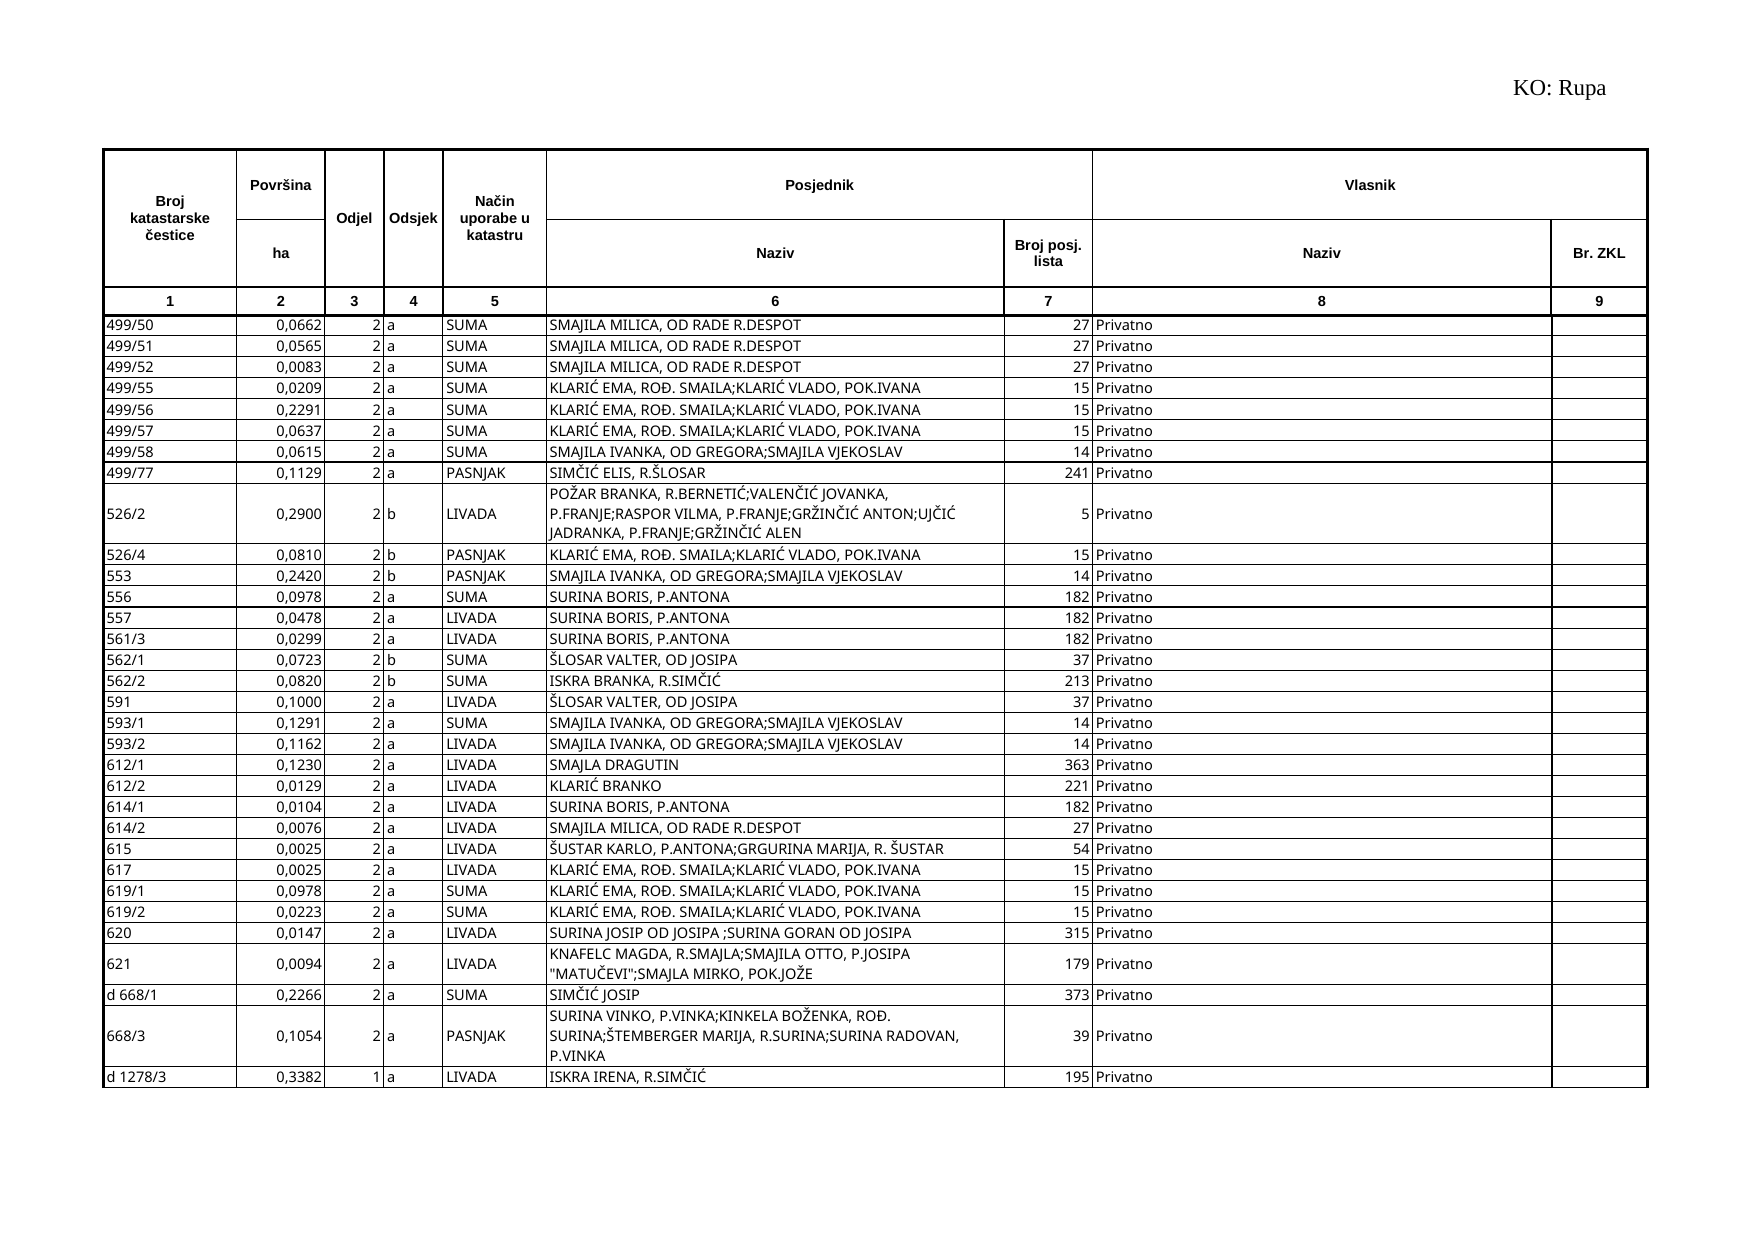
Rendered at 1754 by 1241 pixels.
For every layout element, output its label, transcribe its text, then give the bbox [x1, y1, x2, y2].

table_cell b [384, 565, 442, 585]
table_cell 593/2 [105, 734, 236, 754]
table_cell 27 [1005, 357, 1092, 377]
table_cell 2 [325, 692, 383, 712]
table_cell 0,0223 [237, 902, 324, 922]
table_cell Privatno [1093, 692, 1551, 712]
table_header Površina [237, 151, 324, 219]
table_cell 619/2 [105, 902, 236, 922]
table_cell Privatno [1093, 544, 1551, 564]
table_cell 14 [1005, 734, 1092, 754]
table_cell LIVADA [443, 797, 546, 817]
table_cell 612/1 [105, 755, 236, 775]
table_cell a [384, 586, 442, 606]
table_cell 6 [547, 288, 1003, 314]
table_cell 2 [325, 839, 383, 859]
table_cell a [384, 839, 442, 859]
table_cell PASNJAK [443, 544, 546, 564]
table_cell LIVADA [443, 692, 546, 712]
table_cell LIVADA [443, 629, 546, 648]
table_cell Privatno [1093, 902, 1551, 922]
table_cell 499/57 [105, 420, 236, 440]
table_header Posjednik [547, 151, 1092, 219]
table_cell [1553, 839, 1646, 859]
table_cell SUMA [443, 441, 546, 461]
table_cell 15 [1005, 420, 1092, 440]
table_cell 614/1 [105, 797, 236, 817]
table_cell a [384, 463, 442, 482]
table_cell SIMČIĆ ELIS, R.ŠLOSAR [547, 463, 1004, 482]
table_cell d 1278/3 [105, 1067, 236, 1087]
table_cell 0,1129 [237, 463, 324, 482]
table_cell [1553, 881, 1646, 901]
table_cell [1553, 608, 1646, 627]
table_cell Privatno [1093, 734, 1551, 754]
table_cell Privatno [1093, 713, 1551, 733]
table_cell 195 [1005, 1067, 1092, 1087]
table_cell 0,0104 [237, 797, 324, 817]
table_cell d 668/1 [105, 985, 236, 1005]
table_cell Privatno [1093, 1006, 1551, 1066]
table_cell 0,2900 [237, 484, 324, 543]
table_cell 612/2 [105, 776, 236, 796]
table_cell KLARIĆ EMA, ROĐ. SMAILA;KLARIĆ VLADO, POK.IVANA [547, 881, 1004, 901]
table_cell SUMA [443, 399, 546, 419]
table_cell LIVADA [443, 944, 546, 984]
table_cell Privatno [1093, 860, 1551, 880]
table_cell a [384, 797, 442, 817]
table_cell 2 [325, 336, 383, 356]
table_cell [1553, 586, 1646, 606]
table_cell SUMA [443, 586, 546, 606]
table_cell 562/1 [105, 650, 236, 669]
table_cell a [384, 734, 442, 754]
table_cell 2 [325, 629, 383, 648]
table_cell SMAJILA IVANKA, OD GREGORA;SMAJILA VJEKOSLAV [547, 441, 1004, 461]
table_cell PASNJAK [443, 1006, 546, 1066]
table_cell SUMA [443, 902, 546, 922]
table_cell Privatno [1093, 818, 1551, 838]
table_cell 4 [385, 288, 442, 314]
table_cell [1553, 317, 1646, 335]
table_cell a [384, 692, 442, 712]
table_cell 213 [1005, 671, 1092, 691]
table_cell 8 [1093, 288, 1550, 314]
table_cell 0,2420 [237, 565, 324, 585]
table_header Odsjek [385, 151, 442, 286]
table_cell Privatno [1093, 671, 1551, 691]
table_cell a [384, 713, 442, 733]
table_cell KNAFELC MAGDA, R.SMAJLA;SMAJILA OTTO, P.JOSIPA "MATUČEVI";SMAJLA MIRKO, POK.JOŽE [547, 944, 1004, 984]
table_cell a [384, 923, 442, 943]
table_cell a [384, 629, 442, 648]
table_cell 0,1230 [237, 755, 324, 775]
table_cell 37 [1005, 650, 1092, 669]
table_cell 557 [105, 608, 236, 627]
table_cell [1553, 357, 1646, 377]
table_cell 14 [1005, 565, 1092, 585]
table_cell Privatno [1093, 420, 1551, 440]
table_cell 0,0299 [237, 629, 324, 648]
table_cell LIVADA [443, 818, 546, 838]
table_cell ŠLOSAR VALTER, OD JOSIPA [547, 692, 1004, 712]
table_cell [1553, 484, 1646, 543]
table_cell 5 [1005, 484, 1092, 543]
table_cell [1553, 420, 1646, 440]
table_cell 2 [325, 544, 383, 564]
table_cell a [384, 317, 442, 335]
table_cell LIVADA [443, 608, 546, 627]
table_cell 2 [325, 944, 383, 984]
table_cell SURINA BORIS, P.ANTONA [547, 608, 1004, 627]
table_cell a [384, 420, 442, 440]
table_cell 15 [1005, 860, 1092, 880]
table_cell SUMA [443, 378, 546, 398]
table_cell 37 [1005, 692, 1092, 712]
table_cell Privatno [1093, 336, 1551, 356]
table_cell a [384, 441, 442, 461]
table_cell 0,0025 [237, 839, 324, 859]
table_cell 0,0637 [237, 420, 324, 440]
table_cell Privatno [1093, 881, 1551, 901]
table_cell SUMA [443, 985, 546, 1005]
table_cell LIVADA [443, 923, 546, 943]
table_cell Privatno [1093, 776, 1551, 796]
table_cell ŠUSTAR KARLO, P.ANTONA;GRGURINA MARIJA, R. ŠUSTAR [547, 839, 1004, 859]
table_cell 27 [1005, 317, 1092, 335]
table_cell 0,2291 [237, 399, 324, 419]
table_cell 221 [1005, 776, 1092, 796]
table_cell 182 [1005, 629, 1092, 648]
table_cell 2 [237, 288, 324, 314]
table_cell 0,0478 [237, 608, 324, 627]
table_cell 182 [1005, 586, 1092, 606]
table_cell ŠLOSAR VALTER, OD JOSIPA [547, 650, 1004, 669]
table_cell 562/2 [105, 671, 236, 691]
table_cell 499/55 [105, 378, 236, 398]
table_cell SMAJILA IVANKA, OD GREGORA;SMAJILA VJEKOSLAV [547, 565, 1004, 585]
table_cell 0,0147 [237, 923, 324, 943]
table_cell SURINA BORIS, P.ANTONA [547, 586, 1004, 606]
table_cell 2 [325, 713, 383, 733]
table_cell Privatno [1093, 755, 1551, 775]
table_cell 591 [105, 692, 236, 712]
table_cell ha [237, 220, 324, 286]
table_cell Privatno [1093, 463, 1551, 482]
table_cell 499/50 [105, 317, 236, 335]
table_cell SURINA VINKO, P.VINKA;KINKELA BOŽENKA, ROĐ. SURINA;ŠTEMBERGER MARIJA, R.SURINA;SURINA RADOVAN, P.VINKA [547, 1006, 1004, 1066]
table_cell SMAJILA MILICA, OD RADE R.DESPOT [547, 357, 1004, 377]
table_cell SURINA BORIS, P.ANTONA [547, 629, 1004, 648]
table_cell Privatno [1093, 650, 1551, 669]
table_cell 2 [325, 565, 383, 585]
table_cell KLARIĆ EMA, ROĐ. SMAILA;KLARIĆ VLADO, POK.IVANA [547, 378, 1004, 398]
table_cell 2 [325, 755, 383, 775]
table_cell 1 [325, 1067, 383, 1087]
table_cell a [384, 399, 442, 419]
table_cell LIVADA [443, 1067, 546, 1087]
table_cell a [384, 902, 442, 922]
table_cell 2 [325, 378, 383, 398]
table_cell PASNJAK [443, 565, 546, 585]
table_cell 2 [325, 902, 383, 922]
table_cell 14 [1005, 441, 1092, 461]
table_cell 27 [1005, 336, 1092, 356]
table_cell a [384, 985, 442, 1005]
table_cell LIVADA [443, 734, 546, 754]
table_cell Privatno [1093, 839, 1551, 859]
table_cell b [384, 671, 442, 691]
table_cell 2 [325, 985, 383, 1005]
table_cell SURINA JOSIP OD JOSIPA ;SURINA GORAN OD JOSIPA [547, 923, 1004, 943]
table_cell 526/2 [105, 484, 236, 543]
table_cell 2 [325, 671, 383, 691]
table_cell SUMA [443, 881, 546, 901]
table_cell [1553, 650, 1646, 669]
table_cell Privatno [1093, 944, 1551, 984]
table_cell 3 [326, 288, 383, 314]
table_cell [1553, 923, 1646, 943]
table_cell 621 [105, 944, 236, 984]
table_cell 2 [325, 881, 383, 901]
table_cell 2 [325, 650, 383, 669]
table_cell 2 [325, 818, 383, 838]
table_cell a [384, 944, 442, 984]
table_cell LIVADA [443, 860, 546, 880]
table_cell [1553, 399, 1646, 419]
table_cell 1 [105, 288, 236, 314]
table_header Način uporabe u katastru [444, 151, 546, 286]
table_cell [1553, 565, 1646, 585]
table_cell [1553, 734, 1646, 754]
table_cell 0,1291 [237, 713, 324, 733]
table_cell Privatno [1093, 608, 1551, 627]
table_cell [1553, 755, 1646, 775]
table_cell 5 [444, 288, 546, 314]
table_cell [1553, 818, 1646, 838]
table_cell 0,0083 [237, 357, 324, 377]
table_cell [1553, 1067, 1646, 1087]
table_cell 0,0565 [237, 336, 324, 356]
table_cell 9 [1552, 288, 1646, 314]
table_cell [1553, 544, 1646, 564]
table_cell SMAJILA MILICA, OD RADE R.DESPOT [547, 336, 1004, 356]
table_cell b [384, 484, 442, 543]
table_cell Broj posj. lista [1005, 220, 1092, 286]
table_cell 2 [325, 734, 383, 754]
table_cell [1553, 463, 1646, 482]
table_cell Privatno [1093, 586, 1551, 606]
table_cell 0,1000 [237, 692, 324, 712]
table_cell KLARIĆ EMA, ROĐ. SMAILA;KLARIĆ VLADO, POK.IVANA [547, 544, 1004, 564]
table_cell Privatno [1093, 357, 1551, 377]
table_cell 2 [325, 586, 383, 606]
table_cell a [384, 776, 442, 796]
table_cell 27 [1005, 818, 1092, 838]
table_cell 14 [1005, 713, 1092, 733]
table_cell SMAJILA IVANKA, OD GREGORA;SMAJILA VJEKOSLAV [547, 713, 1004, 733]
table_header Broj katastarske čestice [105, 151, 236, 286]
table_cell 593/1 [105, 713, 236, 733]
table_cell SUMA [443, 336, 546, 356]
table_cell 0,1162 [237, 734, 324, 754]
table_cell [1553, 441, 1646, 461]
table_cell 2 [325, 608, 383, 627]
table_cell LIVADA [443, 755, 546, 775]
table_cell a [384, 818, 442, 838]
table_cell 526/4 [105, 544, 236, 564]
table_cell a [384, 860, 442, 880]
table_cell KLARIĆ BRANKO [547, 776, 1004, 796]
table_cell a [384, 1067, 442, 1087]
table_cell SUMA [443, 357, 546, 377]
table_cell ISKRA IRENA, R.SIMČIĆ [547, 1067, 1004, 1087]
table_cell Privatno [1093, 985, 1551, 1005]
table_cell a [384, 378, 442, 398]
table_cell 0,0025 [237, 860, 324, 880]
table_cell Privatno [1093, 797, 1551, 817]
table_cell LIVADA [443, 484, 546, 543]
table_cell SUMA [443, 713, 546, 733]
table_cell 615 [105, 839, 236, 859]
table_cell 0,0076 [237, 818, 324, 838]
table_cell KLARIĆ EMA, ROĐ. SMAILA;KLARIĆ VLADO, POK.IVANA [547, 420, 1004, 440]
table_cell a [384, 357, 442, 377]
table_cell 315 [1005, 923, 1092, 943]
table_cell 0,0810 [237, 544, 324, 564]
table_cell 15 [1005, 881, 1092, 901]
table_cell 668/3 [105, 1006, 236, 1066]
table_cell 614/2 [105, 818, 236, 838]
table_header Odjel [326, 151, 383, 286]
table_cell KLARIĆ EMA, ROĐ. SMAILA;KLARIĆ VLADO, POK.IVANA [547, 399, 1004, 419]
table_cell 2 [325, 463, 383, 482]
table_cell ISKRA BRANKA, R.SIMČIĆ [547, 671, 1004, 691]
table_cell 7 [1005, 288, 1092, 314]
table_cell 39 [1005, 1006, 1092, 1066]
table_cell SMAJLA DRAGUTIN [547, 755, 1004, 775]
table_cell 2 [325, 1006, 383, 1066]
table_cell 2 [325, 399, 383, 419]
table_cell 2 [325, 776, 383, 796]
table_cell 0,0209 [237, 378, 324, 398]
table_cell a [384, 336, 442, 356]
table_cell SMAJILA MILICA, OD RADE R.DESPOT [547, 317, 1004, 335]
table_cell SIMČIĆ JOSIP [547, 985, 1004, 1005]
table_cell Privatno [1093, 484, 1551, 543]
table_header Vlasnik [1093, 151, 1646, 219]
table_cell Naziv [1093, 220, 1550, 286]
table_cell 15 [1005, 378, 1092, 398]
table_cell [1553, 985, 1646, 1005]
table_cell 363 [1005, 755, 1092, 775]
table_cell [1553, 860, 1646, 880]
table_cell [1553, 713, 1646, 733]
table_cell Privatno [1093, 378, 1551, 398]
table_cell Privatno [1093, 399, 1551, 419]
table_cell 499/52 [105, 357, 236, 377]
table_cell 179 [1005, 944, 1092, 984]
table_cell 2 [325, 923, 383, 943]
table_cell [1553, 692, 1646, 712]
table_cell 2 [325, 797, 383, 817]
table_cell 182 [1005, 797, 1092, 817]
table_cell 2 [325, 860, 383, 880]
table_cell 499/77 [105, 463, 236, 482]
table_cell KLARIĆ EMA, ROĐ. SMAILA;KLARIĆ VLADO, POK.IVANA [547, 860, 1004, 880]
table_cell 0,0820 [237, 671, 324, 691]
table_cell 54 [1005, 839, 1092, 859]
table_cell 15 [1005, 544, 1092, 564]
table_cell 0,0662 [237, 317, 324, 335]
table_cell 0,0723 [237, 650, 324, 669]
table_cell Privatno [1093, 1067, 1551, 1087]
table_cell 2 [325, 441, 383, 461]
table_cell POŽAR BRANKA, R.BERNETIĆ;VALENČIĆ JOVANKA, P.FRANJE;RASPOR VILMA, P.FRANJE;GRŽINČIĆ ANTON;UJČIĆ JADRANKA, P.FRANJE;GRŽINČIĆ ALEN [547, 484, 1004, 543]
table_cell Privatno [1093, 441, 1551, 461]
table_cell [1553, 378, 1646, 398]
table_cell 499/58 [105, 441, 236, 461]
table_cell 241 [1005, 463, 1092, 482]
table_cell 0,0094 [237, 944, 324, 984]
table_cell 15 [1005, 902, 1092, 922]
table_cell SUMA [443, 650, 546, 669]
table_cell 553 [105, 565, 236, 585]
table_cell [1553, 1006, 1646, 1066]
table_cell 0,3382 [237, 1067, 324, 1087]
table_cell 499/51 [105, 336, 236, 356]
table_cell 2 [325, 357, 383, 377]
table_cell a [384, 608, 442, 627]
table_cell LIVADA [443, 839, 546, 859]
table_cell Privatno [1093, 565, 1551, 585]
table_cell 0,0978 [237, 881, 324, 901]
table_cell 15 [1005, 399, 1092, 419]
table_cell Privatno [1093, 629, 1551, 648]
table_cell [1553, 902, 1646, 922]
table_cell Br. ZKL [1552, 220, 1646, 286]
table_cell KLARIĆ EMA, ROĐ. SMAILA;KLARIĆ VLADO, POK.IVANA [547, 902, 1004, 922]
table_cell SMAJILA IVANKA, OD GREGORA;SMAJILA VJEKOSLAV [547, 734, 1004, 754]
table_cell b [384, 544, 442, 564]
table_cell Privatno [1093, 923, 1551, 943]
table_cell [1553, 629, 1646, 648]
table_cell [1553, 776, 1646, 796]
table_cell SMAJILA MILICA, OD RADE R.DESPOT [547, 818, 1004, 838]
table_cell a [384, 755, 442, 775]
table_cell SURINA BORIS, P.ANTONA [547, 797, 1004, 817]
table_cell PASNJAK [443, 463, 546, 482]
table_cell LIVADA [443, 776, 546, 796]
table_cell [1553, 336, 1646, 356]
table_cell 620 [105, 923, 236, 943]
table_cell SUMA [443, 420, 546, 440]
table_cell [1553, 797, 1646, 817]
table_cell 2 [325, 420, 383, 440]
table_cell [1553, 944, 1646, 984]
table_cell 0,2266 [237, 985, 324, 1005]
table_cell 2 [325, 484, 383, 543]
table_cell a [384, 1006, 442, 1066]
table_cell b [384, 650, 442, 669]
table_cell SUMA [443, 671, 546, 691]
table_cell 619/1 [105, 881, 236, 901]
table_cell 499/56 [105, 399, 236, 419]
table_cell 0,0978 [237, 586, 324, 606]
table_cell 561/3 [105, 629, 236, 648]
table_cell 617 [105, 860, 236, 880]
table_cell 0,1054 [237, 1006, 324, 1066]
table_cell 556 [105, 586, 236, 606]
table_cell Naziv [547, 220, 1003, 286]
table_cell 0,0615 [237, 441, 324, 461]
table_cell SUMA [443, 317, 546, 335]
table_cell 373 [1005, 985, 1092, 1005]
table_cell 2 [325, 317, 383, 335]
table_cell [1553, 671, 1646, 691]
table_cell a [384, 881, 442, 901]
table_cell 0,0129 [237, 776, 324, 796]
table_cell 182 [1005, 608, 1092, 627]
table_cell Privatno [1093, 317, 1551, 335]
